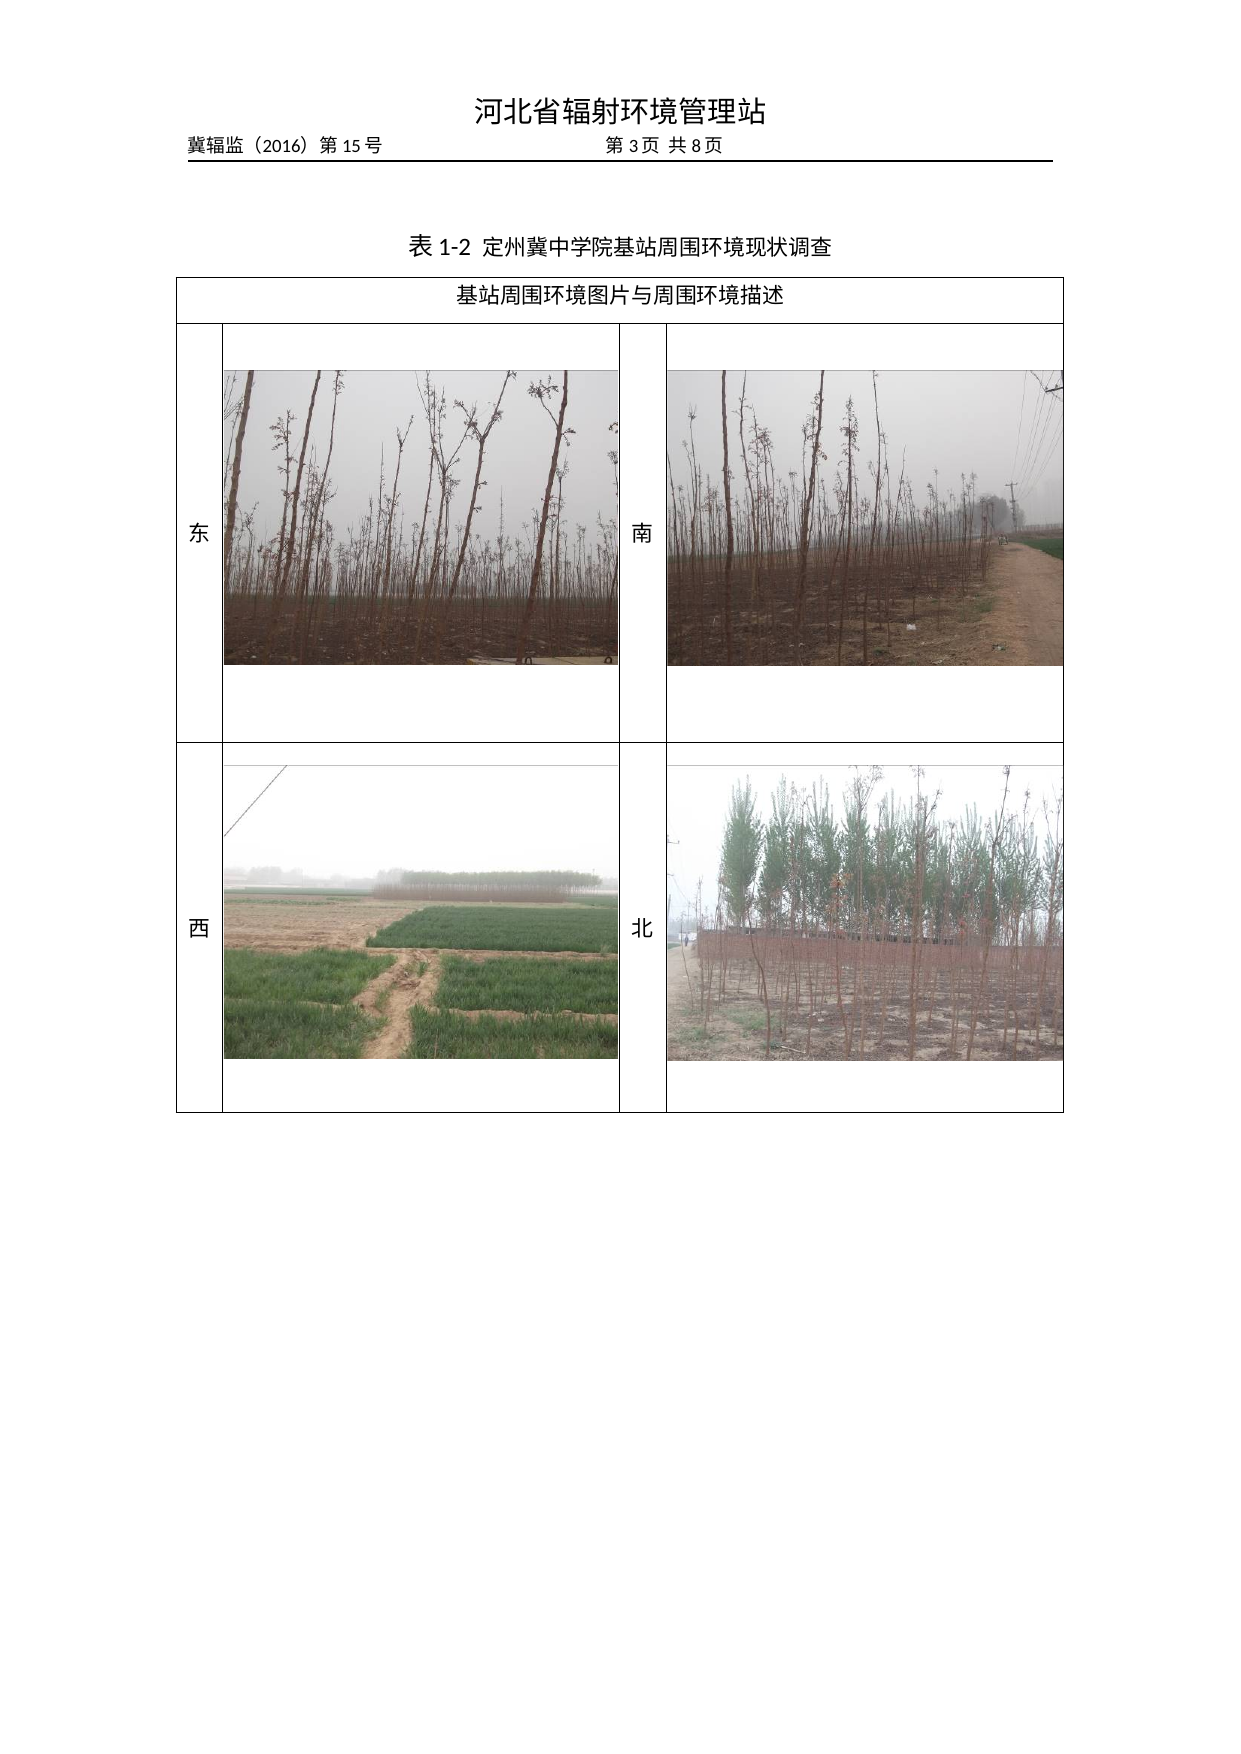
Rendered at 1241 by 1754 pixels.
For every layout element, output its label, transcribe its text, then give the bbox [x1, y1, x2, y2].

table_header 基站周围环境图片与周围环境描述 [177, 278, 1063, 323]
table_cell [223, 743, 619, 1112]
table_cell [667, 743, 1063, 765]
picture [223, 370, 618, 665]
picture [667, 370, 1064, 666]
table_cell 南 [620, 324, 666, 742]
table_cell 东 [177, 324, 222, 742]
table_cell 北 [620, 743, 666, 1112]
table_cell [223, 324, 619, 742]
table_cell [667, 666, 1063, 742]
table_cell [667, 324, 1063, 370]
picture [667, 765, 1064, 1061]
text 表1-2 定州冀中学院基站周围环境现状调查 [187, 212, 1053, 277]
picture [223, 765, 618, 1059]
table_cell 西 [177, 743, 222, 1112]
table_cell [667, 1061, 1063, 1112]
